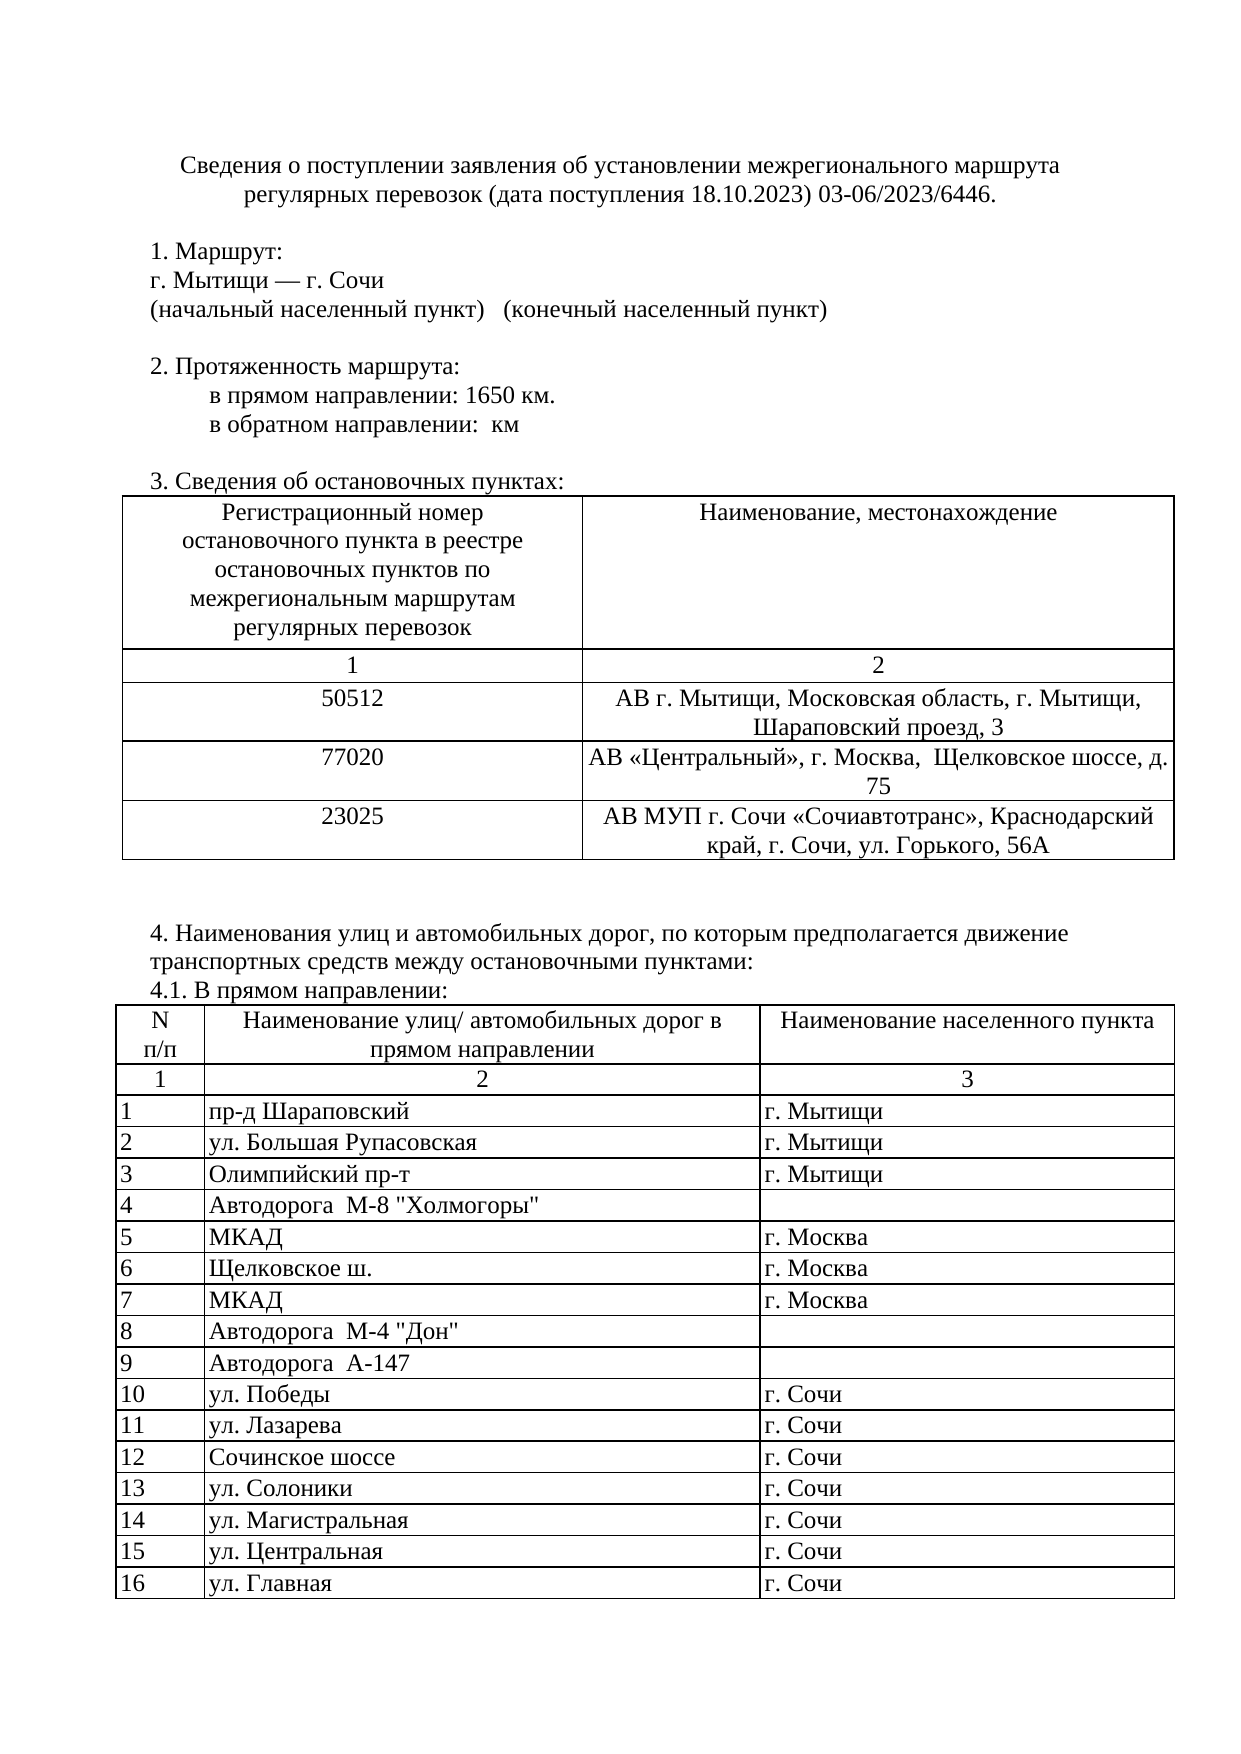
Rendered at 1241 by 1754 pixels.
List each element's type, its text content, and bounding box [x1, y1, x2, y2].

table_cell Щелковское ш. [205, 1253, 759, 1283]
table_cell Автодорога М-8 "Холмогоры" [205, 1190, 759, 1220]
table_header Наименование улиц/ автомобильных дорог в прямом направлении [205, 1006, 759, 1063]
table_cell г. Сочи [761, 1568, 1174, 1598]
table_cell г. Сочи [761, 1411, 1174, 1440]
table_cell 6 [117, 1253, 204, 1283]
table_header Наименование, местонахождение [583, 497, 1173, 648]
table_cell ул. Большая Рупасовская [205, 1127, 759, 1157]
table_cell г. Сочи [761, 1379, 1174, 1409]
table_cell АВ МУП г. Сочи «Сочиавтотранс», Краснодарский край, г. Сочи, ул. Горького, 56А [583, 801, 1173, 858]
table_cell ул. Солоники [205, 1473, 759, 1503]
text 3. Сведения об остановочных пунктах: [150, 466, 1090, 495]
table_cell г. Мытищи [761, 1096, 1174, 1126]
table_cell 5 [117, 1222, 204, 1252]
table_cell г. Сочи [761, 1536, 1174, 1566]
table_cell ул. Главная [205, 1568, 759, 1598]
table_cell 4 [117, 1190, 204, 1220]
table_cell г. Мытищи [761, 1127, 1174, 1157]
table_cell 7 [117, 1285, 204, 1314]
table_cell 12 [117, 1442, 204, 1472]
table_cell г. Сочи [761, 1505, 1174, 1535]
table_cell 50512 [123, 683, 582, 740]
table_cell МКАД [205, 1285, 759, 1314]
table_cell г. Москва [761, 1253, 1174, 1283]
table_cell 3 [117, 1159, 204, 1189]
text 4. Наименования улиц и автомобильных дорог, по которым предполагается движение транспортных средств между остановочными пунктами: [150, 918, 1090, 975]
table_header Регистрационный номер остановочного пункта в реестре остановочных пунктов по межрегиональным маршрутам регулярных перевозок [123, 497, 582, 648]
text в обратном направлении: км [150, 409, 1090, 437]
table_cell 2 [205, 1065, 759, 1094]
text 1. Маршрут: [150, 236, 1090, 265]
table_cell ул. Лазарева [205, 1411, 759, 1440]
table_header N п/п [117, 1006, 204, 1063]
table_cell 16 [117, 1568, 204, 1598]
table_cell Олимпийский пр-т [205, 1159, 759, 1189]
table_cell АВ г. Мытищи, Московская область, г. Мытищи, Шараповский проезд, 3 [583, 683, 1173, 740]
text 4.1. В прямом направлении: [150, 975, 1090, 1004]
table_header Наименование населенного пункта [761, 1006, 1174, 1063]
table_cell Сочинское шоссе [205, 1442, 759, 1472]
table_cell АВ «Центральный», г. Москва, Щелковское шоссе, д. 75 [583, 742, 1173, 799]
table_cell г. Мытищи [761, 1159, 1174, 1189]
table_cell г. Сочи [761, 1473, 1174, 1503]
text в прямом направлении: 1650 км. [150, 380, 1090, 409]
table_cell г. Москва [761, 1222, 1174, 1252]
table_cell г. Москва [761, 1285, 1174, 1314]
table_cell 2 [583, 650, 1173, 681]
table_cell [761, 1190, 1174, 1220]
table_cell 23025 [123, 801, 582, 858]
table_cell 1 [117, 1096, 204, 1126]
table_cell 2 [117, 1127, 204, 1157]
text г. Мытищи — г. Сочи [150, 265, 1090, 294]
text 2. Протяженность маршрута: [150, 351, 1090, 380]
table_cell 1 [123, 650, 582, 681]
table_cell 3 [761, 1065, 1174, 1094]
table_cell г. Сочи [761, 1442, 1174, 1472]
table_cell 13 [117, 1473, 204, 1503]
table_cell ул. Победы [205, 1379, 759, 1409]
table_cell 77020 [123, 742, 582, 799]
table_cell [761, 1316, 1174, 1346]
table_cell пр-д Шараповский [205, 1096, 759, 1126]
table_cell 14 [117, 1505, 204, 1535]
table_cell 8 [117, 1316, 204, 1346]
table_cell МКАД [205, 1222, 759, 1252]
table_cell ул. Центральная [205, 1536, 759, 1566]
table_cell ул. Магистральная [205, 1505, 759, 1535]
text Сведения о поступлении заявления об установлении межрегионального маршрута регулярных перевозок (дата поступления 18.10.2023) 03-06/2023/6446. [150, 150, 1090, 207]
table_cell 15 [117, 1536, 204, 1566]
table_cell 11 [117, 1411, 204, 1440]
table_cell [761, 1348, 1174, 1377]
text (начальный населенный пункт) (конечный населенный пункт) [150, 294, 1090, 322]
table_cell 9 [117, 1348, 204, 1377]
table_cell Автодорога М-4 "Дон" [205, 1316, 759, 1346]
table_cell 10 [117, 1379, 204, 1409]
table_cell Автодорога А-147 [205, 1348, 759, 1377]
table_cell 1 [117, 1065, 204, 1094]
